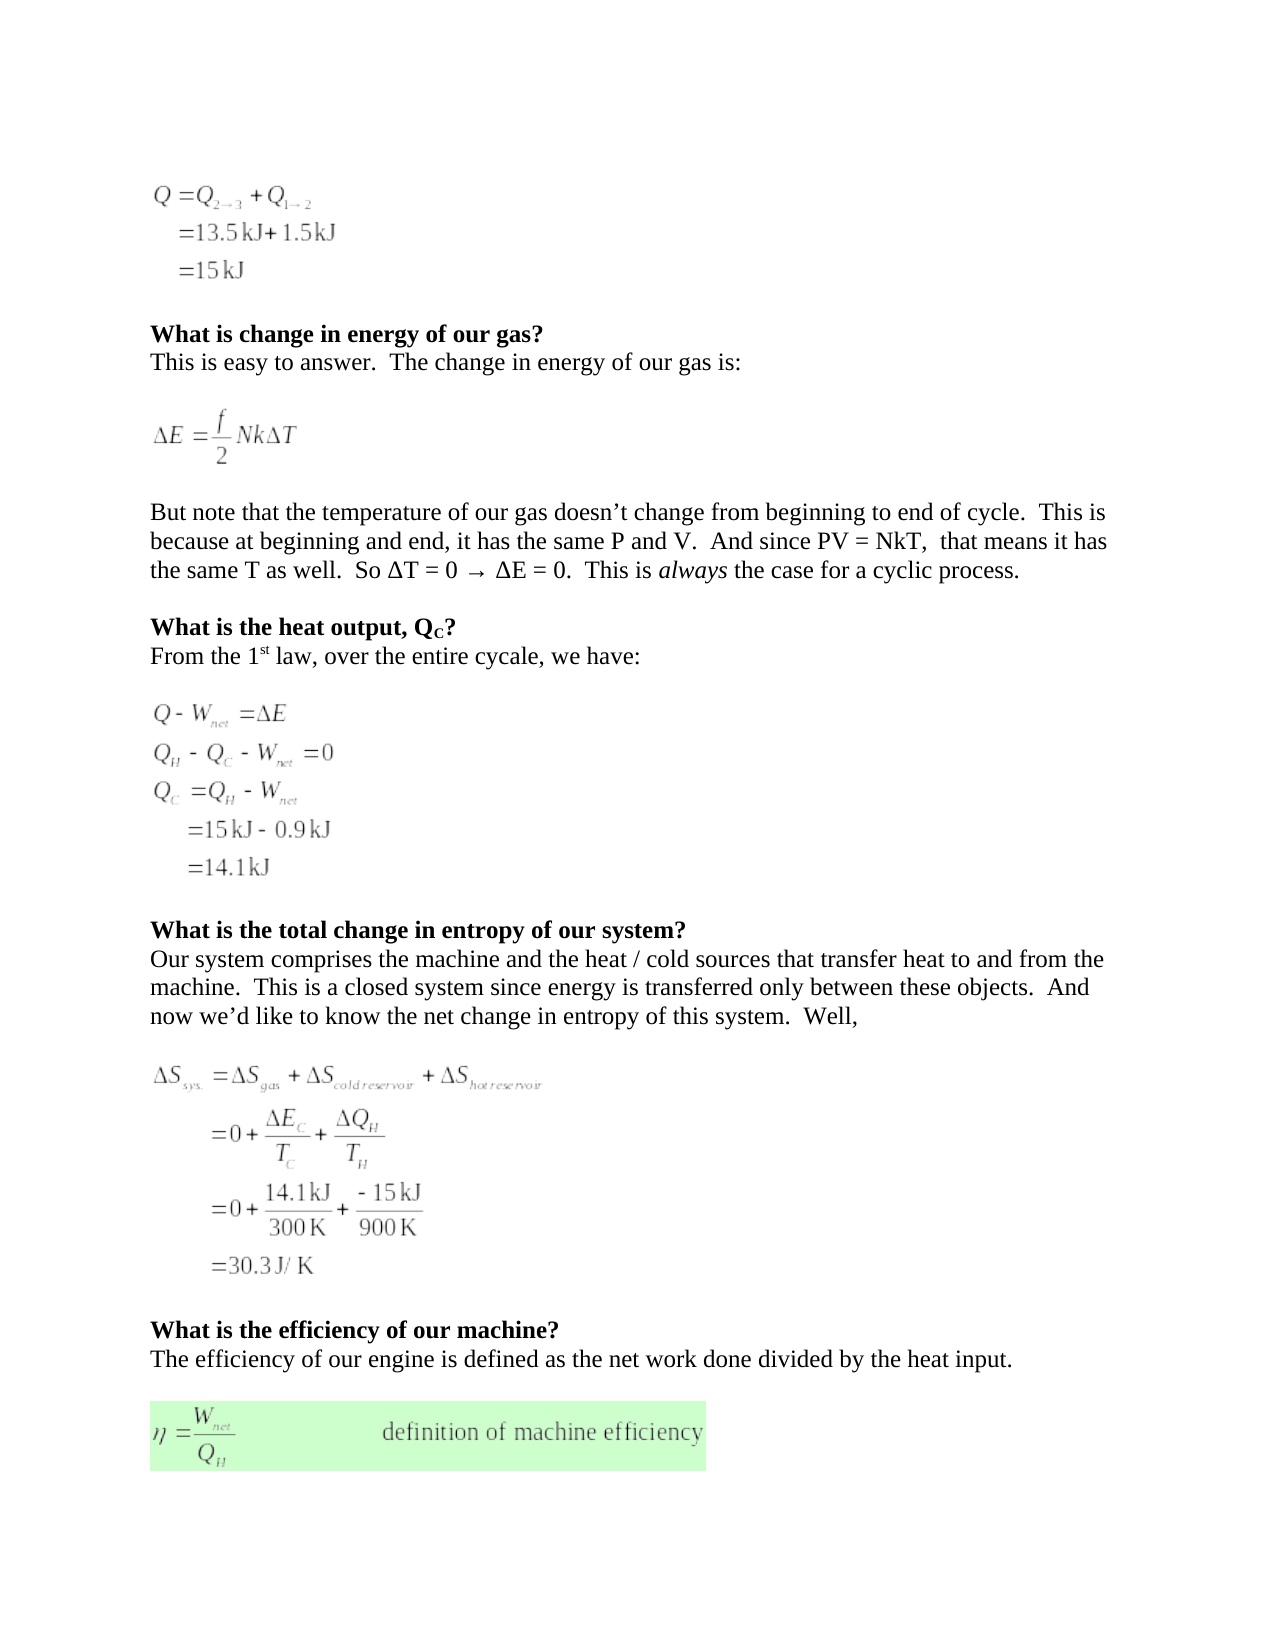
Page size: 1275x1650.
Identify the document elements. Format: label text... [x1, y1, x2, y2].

text Our system comprises the machine and the heat / cold sources that transfer heat to and from the machine. This is a closed system since energy is transferred only between these objects. And now we’d like to know the net change in entropy of this system. Well, [150, 944, 1125, 1030]
text This is easy to answer. The change in energy of our gas is: [150, 347, 1125, 376]
text What is the total change in entropy of our system? [150, 915, 1125, 944]
text The efficiency of our engine is defined as the net work done divided by the heat input. [150, 1344, 1125, 1372]
text What is change in energy of our gas? [150, 319, 1125, 347]
text From the 1st law, over the entire cycale, we have: [150, 641, 1125, 670]
text What is the efficiency of our machine? [150, 1315, 1125, 1344]
text What is the heat output, QC? [150, 612, 1125, 641]
text But note that the temperature of our gas doesn’t change from beginning to end of cycle. This is because at beginning and end, it has the same P and V. And since PV = NkT, that means it has the same T as well. So ΔT = 0 → ΔE = 0. This is always the case for a cyclic process. [150, 497, 1125, 584]
